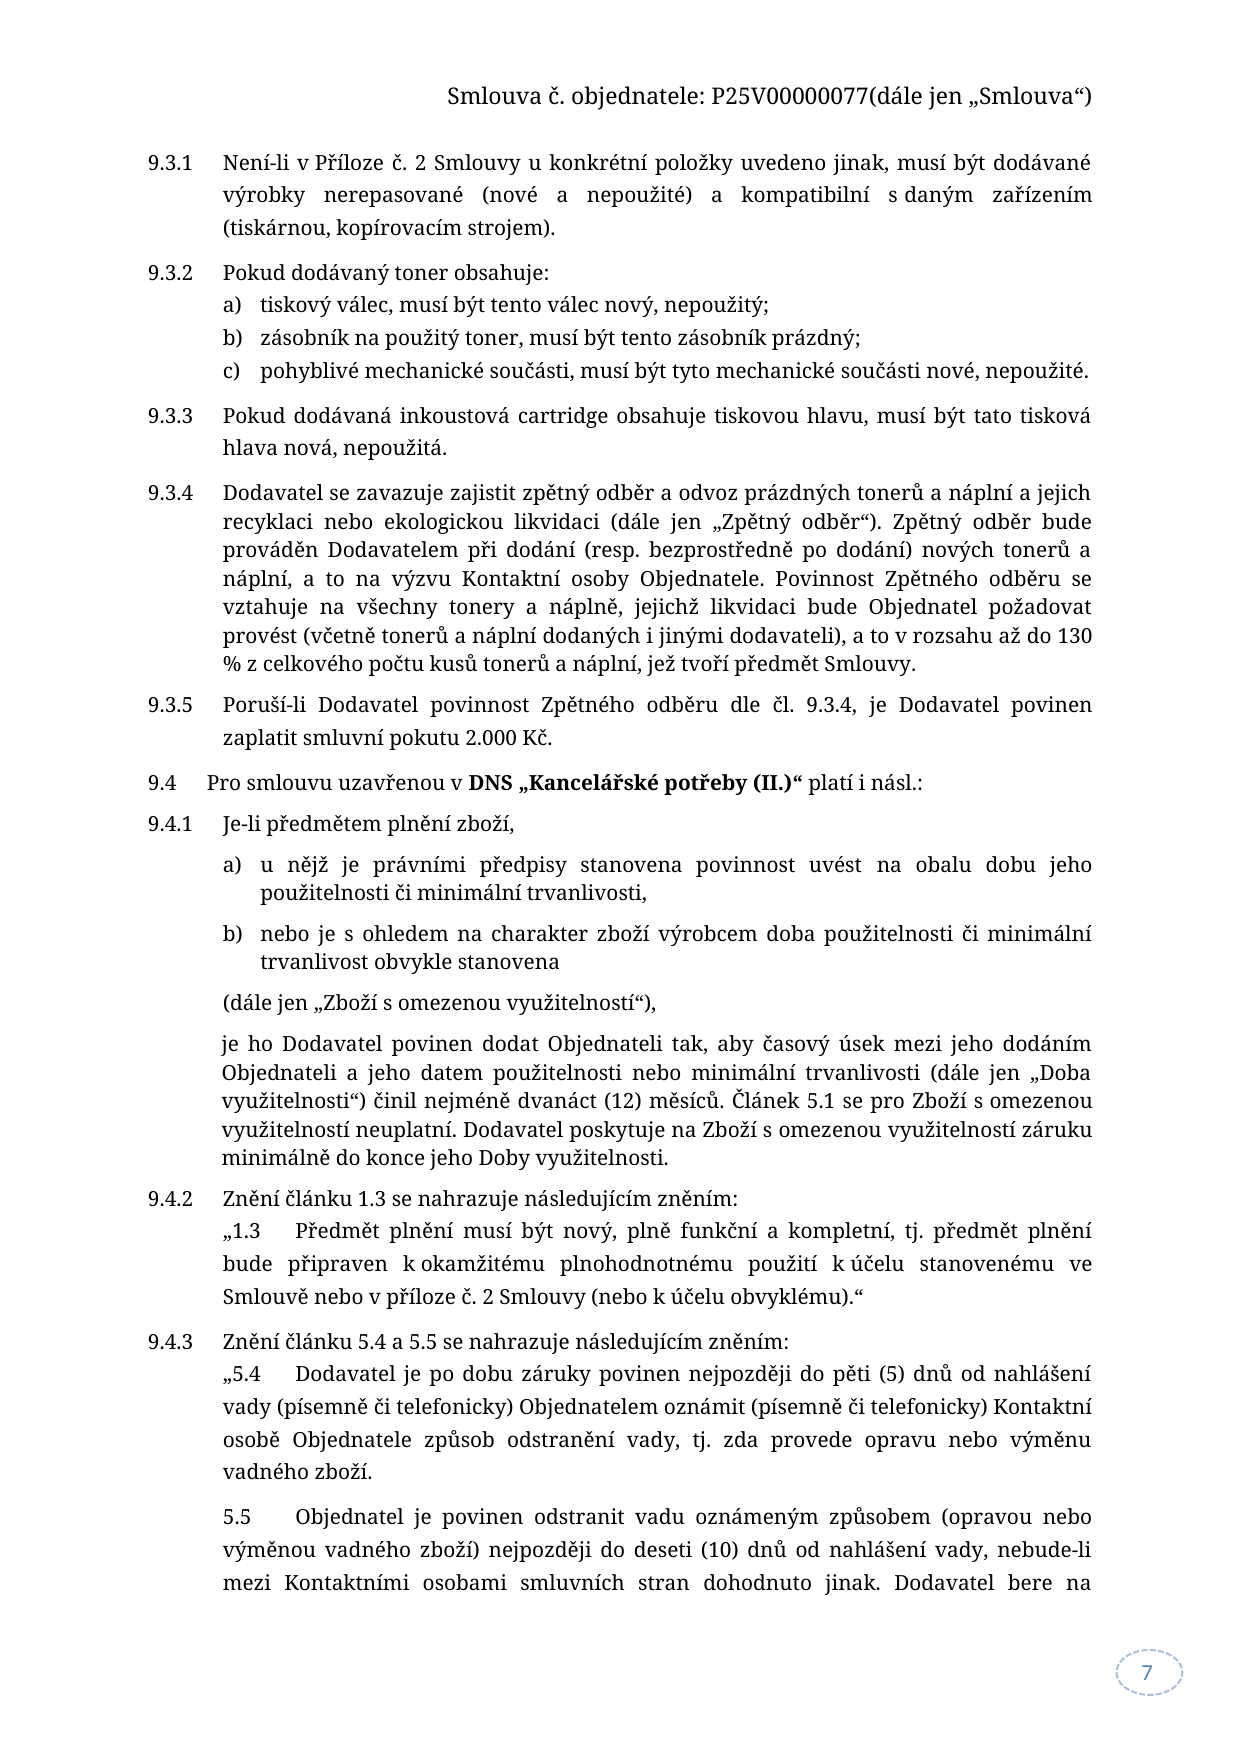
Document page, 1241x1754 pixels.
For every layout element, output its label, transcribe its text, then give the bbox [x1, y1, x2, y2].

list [223, 1502, 1093, 1596]
list Poruší-li Dodavatel povinnost Zpětného odběru dle čl. 9.3.4, je Dodavatel povinen zaplatit smluvní pokutu 2.000 Kč. [148, 690, 1093, 751]
list Není-li v Příloze č. 2 Smlouvy u konkrétní položky uvedeno jinak, musí být dodávané výrobky nerepasované (nové a nepoužité) a kompatibilní s daným zařízením (tiskárnou, kopírovacím strojem). [148, 148, 1093, 241]
list Pokud dodávaná inkoustová cartridge obsahuje tiskovou hlavu, musí být tato tisková hlava nová, nepoužitá. [148, 401, 1093, 462]
list „5.4 Dodavatel je po dobu záruky povinen nejpozději do pěti (5) dnů od nahlášení vady (písemně či telefonicky) Objednatelem oznámit (písemně či telefonicky) Kontaktní osobě Objednatele způsob odstranění vady, tj. zda provede opravu nebo výměnu vadného zboží. [223, 1359, 1093, 1486]
list Pokud dodávaný toner obsahuje: [148, 258, 1093, 286]
list Pro smlouvu uzavřenou v DNS „Kancelářské potřeby (II.)“ platí i násl.: [148, 768, 1093, 796]
list tiskový válec, musí být tento válec nový, nepoužitý; [223, 291, 1093, 319]
list pohyblivé mechanické součásti, musí být tyto mechanické součásti nové, nepoužité. [223, 356, 1093, 384]
list Znění článku 5.4 a 5.5 se nahrazuje následujícím zněním: [148, 1327, 1093, 1355]
list Znění článku 1.3 se nahrazuje následujícím zněním: [148, 1184, 1093, 1212]
list zásobník na použitý toner, musí být tento zásobník prázdný; [223, 323, 1093, 352]
text je ho Dodavatel povinen dodat Objednateli tak, aby časový úsek mezi jeho dodáním Objednateli a jeho datem použitelnosti nebo minimální trvanlivosti (dále jen „Doba využitelnosti“) činil nejméně dvanáct (12) měsíců. Článek 5.1 se pro Zboží s omezenou využitelností neuplatní. Dodavatel poskytuje na Zboží s omezenou využitelností záruku minimálně do konce jeho Doby využitelnosti. [221, 1029, 1093, 1172]
list „1.3 Předmět plnění musí být nový, plně funkční a kompletní, tj. předmět plnění bude připraven k okamžitému plnohodnotnému použití k účelu stanovenému ve Smlouvě nebo v příloze č. 2 Smlouvy (nebo k účelu obvyklému).“ [223, 1217, 1093, 1310]
list u nějž je právními předpisy stanovena povinnost uvést na obalu dobu jeho použitelnosti či minimální trvanlivosti, [223, 850, 1093, 907]
list Je-li předmětem plnění zboží, [148, 809, 1093, 837]
list nebo je s ohledem na charakter zboží výrobcem doba použitelnosti či minimální trvanlivost obvykle stanovena [223, 919, 1093, 976]
list Dodavatel se zavazuje zajistit zpětný odběr a odvoz prázdných tonerů a náplní a jejich recyklaci nebo ekologickou likvidaci (dále jen „Zpětný odběr“). Zpětný odběr bude prováděn Dodavatelem při dodání (resp. bezprostředně po dodání) nových tonerů a náplní, a to na výzvu Kontaktní osoby Objednatele. Povinnost Zpětného odběru se vztahuje na všechny tonery a náplně, jejichž likvidaci bude Objednatel požadovat provést (včetně tonerů a náplní dodaných i jinými dodavateli), a to v rozsahu až do 130 % z celkového počtu kusů tonerů a náplní, jež tvoří předmět Smlouvy. [148, 478, 1093, 678]
text (dále jen „Zboží s omezenou využitelností“), [223, 988, 1093, 1017]
